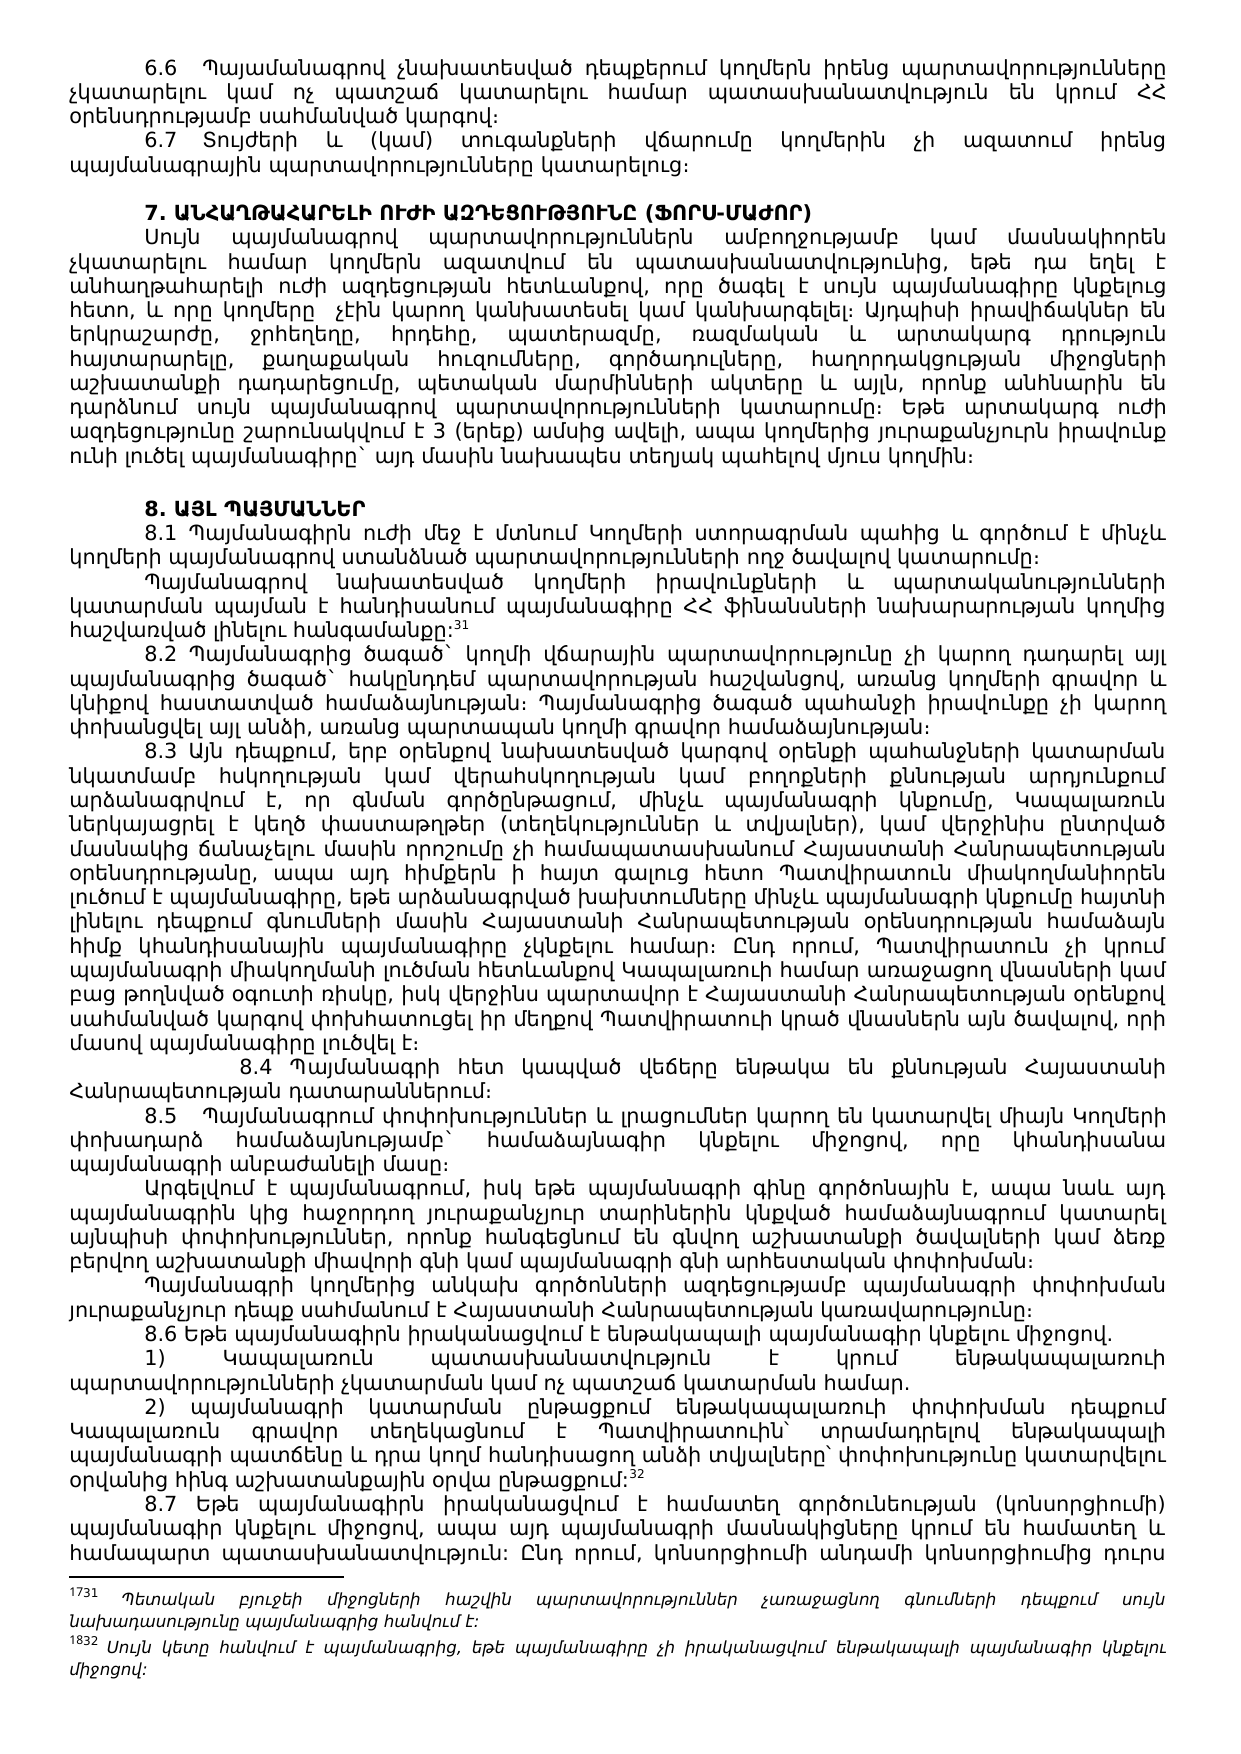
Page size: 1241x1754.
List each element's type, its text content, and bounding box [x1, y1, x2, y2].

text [69, 1492, 1167, 1565]
text Պայմանագրի կողմերից անկախ գործոնների ազդեցությամբ պայմանագրի փոփոխման յուրաքանչյուր դեպք սահմանում է Հայաստանի Հանրապետության կառավարությունը։ [69, 1273, 1167, 1322]
text 8. ԱՅԼ ՊԱՅՄԱՆՆԵՐ [69, 497, 1167, 521]
text 8.2 Պայմանագրից ծագած` կողմի վճարային պարտավորությունը չի կարող դադարել այլ պայմանագրից ծագած` հակընդդեմ պարտավորության հաշվանցով, առանց կողմերի գրավոր և կնիքով հաստատված համաձայնության։ Պայմանագրից ծագած պահանջի իրավունքը չի կարող փոխանցվել այլ անձի, առանց պարտապան կողմի գրավոր համաձայնության։ [69, 642, 1167, 739]
text 8.1 Պայմանագիրն ուժի մեջ է մտնում Կողմերի ստորագրման պահից և գործում է մինչև կողմերի պայմանագրով ստանձնած պարտավորությունների ողջ ծավալով կատարումը։ [69, 521, 1167, 570]
text 8.5 Պայմանագրում փոփոխություններ և լրացումներ կարող են կատարվել միայն Կողմերի փոխադարձ համաձայնությամբ` համաձայնագիր կնքելու միջոցով, որը կհանդիսանա պայմանագրի անբաժանելի մասը։ [69, 1104, 1167, 1176]
text Արգելվում է պայմանագրում, իսկ եթե պայմանագրի գինը գործոնային է, ապա նաև այդ պայմանագրին կից հաջորդող յուրաքանչյուր տարիներին կնքված համաձայնագրում կատարել այնպիսի փոփոխություններ, որոնք հանգեցնում են գնվող աշխատանքի ծավալների կամ ձեռք բերվող աշխատանքի միավորի գնի կամ պայմանագրի գնի արհեստական փոփոխման։ [69, 1176, 1167, 1273]
text Պայմանագրով նախատեսված կողմերի իրավունքների և պարտականությունների կատարման պայման է հանդիսանում պայմանագիրը ՀՀ ֆինանսների նախարարության կողմից հաշվառված լինելու հանգամանքը:31 [69, 570, 1167, 642]
text 1) Կապալառուն պատասխանատվություն է կրում ենթակապալառուի պարտավորությունների չկատարման կամ ոչ պատշաճ կատարման համար. [69, 1346, 1167, 1395]
text 6.7 Տույժերի և (կամ) տուգանքների վճարումը կողմերին չի ազատում իրենց պայմանագրային պարտավորությունները կատարելուց։ [69, 128, 1167, 177]
text Սույն պայմանագրով պարտավորություններն ամբողջությամբ կամ մասնակիորեն չկատարելու համար կողմերն ազատվում են պատասխանատվությունից, եթե դա եղել է անհաղթահարելի ուժի ազդեցության հետևանքով, որը ծագել է սույն պայմանագիրը կնքելուց հետո, և որը կողմերը չէին կարող կանխատեսել կամ կանխարգելել։ Այդպիսի իրավիճակներ են երկրաշարժը, ջրհեղեղը, հրդեհը, պատերազմը, ռազմական և արտակարգ դրություն հայտարարելը, քաղաքական հուզումները, գործադուլները, հաղորդակցության միջոցների աշխատանքի դադարեցումը, պետական մարմինների ակտերը և այլն, որոնք անհնարին են դարձնում սույն պայմանագրով պարտավորությունների կատարումը։ Եթե արտակարգ ուժի ազդեցությունը շարունակվում է 3 (երեք) ամսից ավելի, ապա կողմերից յուրաքանչյուրն իրավունք ունի լուծել պայմանագիրը` այդ մասին նախապես տեղյակ պահելով մյուս կողմին։ [69, 225, 1167, 468]
text 6.6 Պայամանագրով չնախատեսված դեպքերում կողմերն իրենց պարտավորությունները չկատարելու կամ ոչ պատշաճ կատարելու համար պատասխանատվություն են կրում ՀՀ օրենսդրությամբ սահմանված կարգով։ [69, 56, 1167, 128]
text 7. ԱՆՀԱՂԹԱՀԱՐԵԼԻ ՈՒԺԻ ԱԶԴԵՑՈՒԹՅՈՒՆԸ (ՖՈՐՍ-ՄԱԺՈՐ) [69, 201, 1167, 225]
text 8.3 Այն դեպքում, երբ օրենքով նախատեսված կարգով օրենքի պահանջների կատարման նկատմամբ հսկողության կամ վերահսկողության կամ բողոքների քննության արդյունքում արձանագրվում է, որ գնման գործընթացում, մինչև պայմանագրի կնքումը, Կապալառուն ներկայացրել է կեղծ փաստաթղթեր (տեղեկություններ և տվյալներ), կամ վերջինիս ընտրված մասնակից ճանաչելու մասին որոշումը չի համապատասխանում Հայաստանի Հանրապետության օրենսդրությանը, ապա այդ հիմքերն ի հայտ գալուց հետո Պատվիրատուն միակողմանիորեն լուծում է պայմանագիրը, եթե արձանագրված խախտումները մինչև պայմանագրի կնքումը հայտնի լինելու դեպքում գնումների մասին Հայաստանի Հանրապետության օրենսդրության համաձայն հիմք կհանդիսանային պայմանագիրը չկնքելու համար։ Ընդ որում, Պատվիրատուն չի կրում պայմանագրի միակողմանի լուծման հետևանքով Կապալառուի համար առաջացող վնասների կամ բաց թողնված օգուտի ռիսկը, իսկ վերջինս պարտավոր է Հայաստանի Հանրապետության օրենքով սահմանված կարգով փոխհատուցել իր մեղքով Պատվիրատուի կրած վնասներն այն ծավալով, որի մասով պայմանագիրը լուծվել է։ [69, 739, 1167, 1055]
text 2) պայմանագրի կատարման ընթացքում ենթակապալառուի փոփոխման դեպքում Կապալառուն գրավոր տեղեկացնում է Պատվիրատուին՝ տրամադրելով ենթակապալի պայմանագրի պատճենը և դրա կողմ հանդիսացող անձի տվյալները՝ փոփոխությունը կատարվելու օրվանից հինգ աշխատանքային օրվա ընթացքում:32 [69, 1395, 1167, 1492]
text 8.6 Եթե պայմանագիրն իրականացվում է ենթակապալի պայմանագիր կնքելու միջոցով. [69, 1322, 1167, 1346]
text 8.4 Պայմանագրի հետ կապված վեճերը ենթակա են քննության Հայաստանի Հանրապետության դատարաններում։ [69, 1055, 1167, 1104]
